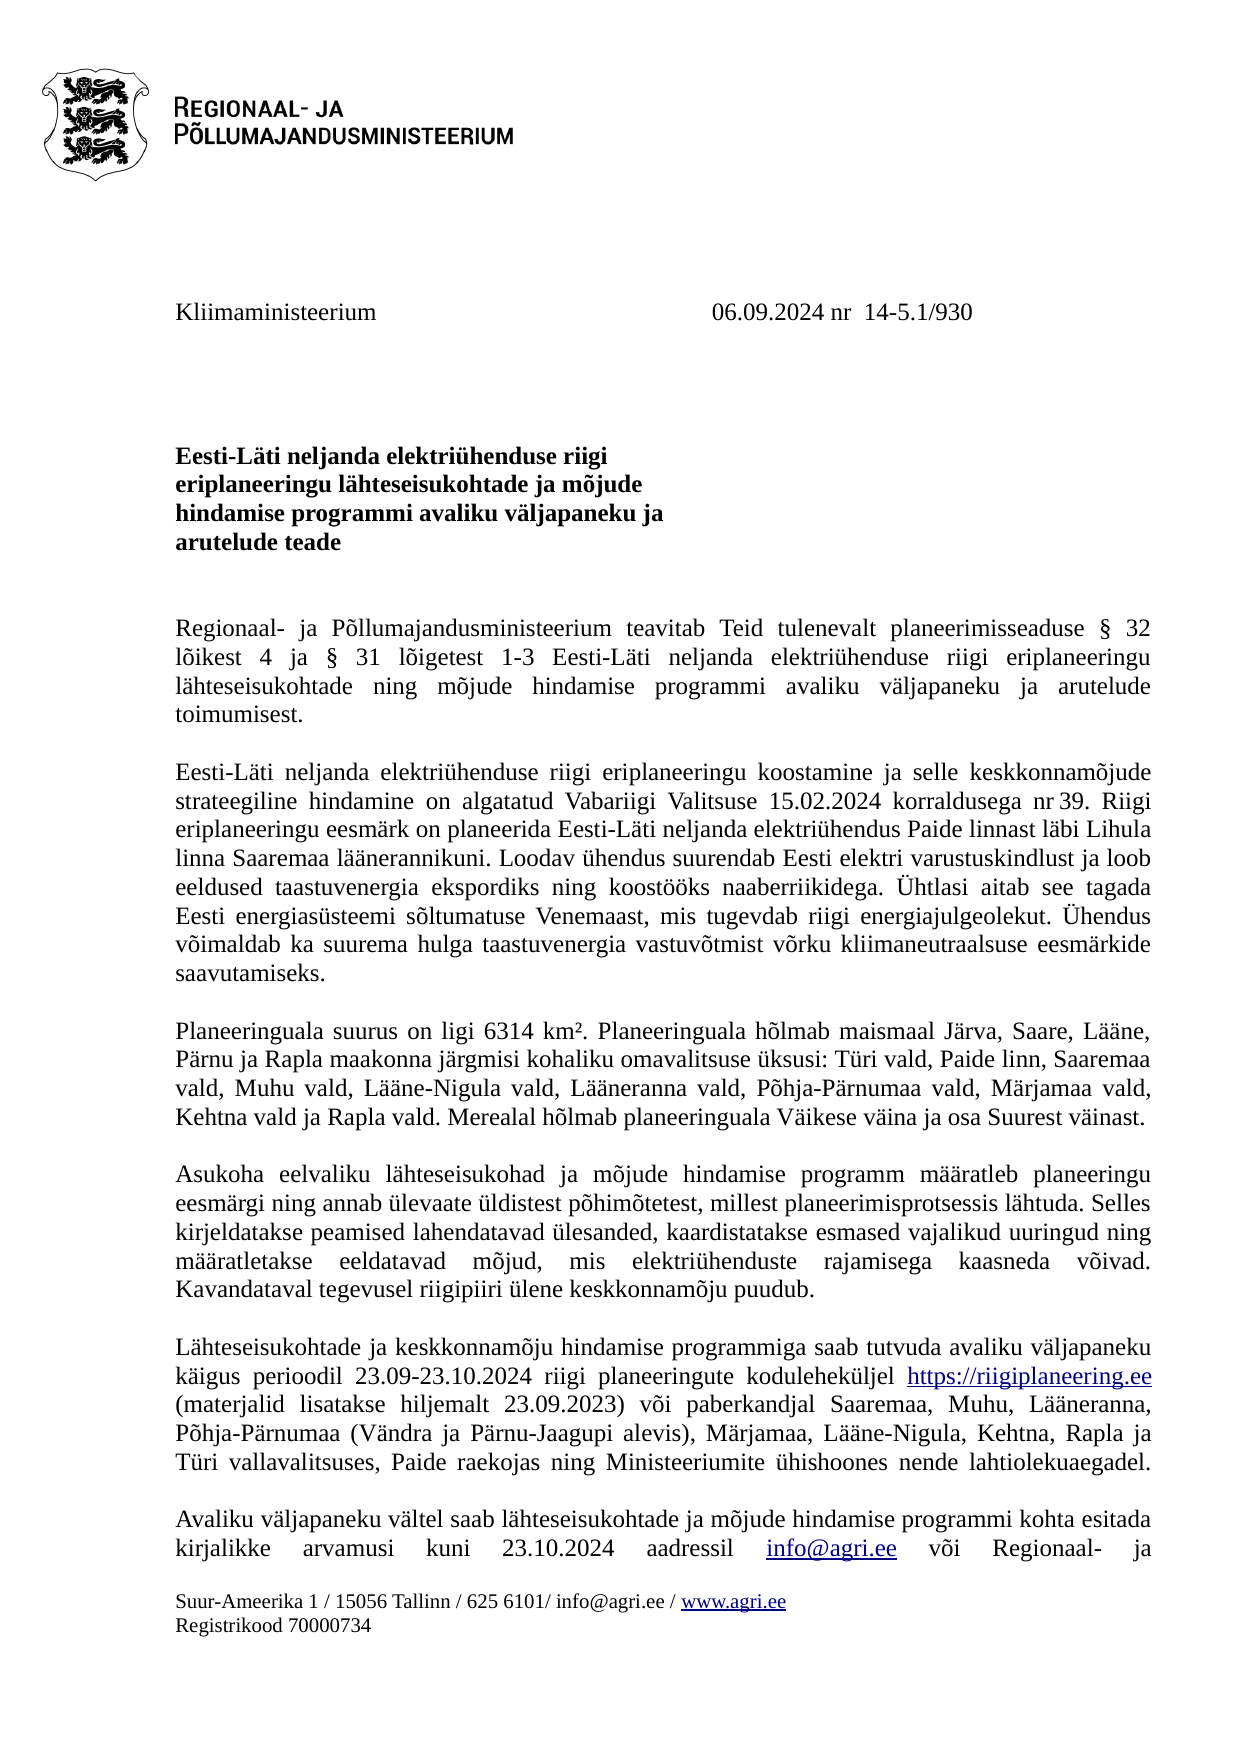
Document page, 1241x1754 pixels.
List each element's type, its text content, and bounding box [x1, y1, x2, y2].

table_header 06.09.2024 nr 14-5.1/930 [707, 211, 1179, 383]
text Planeeringuala suurus on ligi 6314 km². Planeeringuala hõlmab maismaal Järva, Saare, Lääne, Pärnu ja Rapla maakonna järgmisi kohaliku omavalitsuse üksusi: Türi vald, Paide linn, Saaremaa vald, Muhu vald, Lääne-Nigula vald, Lääneranna vald, Põhja-Pärnumaa vald, Märjamaa vald, Kehtna vald ja Rapla vald. Merealal hõlmab planeeringuala Väikese väina ja osa Suurest väinast. Asukoha eelvaliku lähteseisukohad ja mõjude hindamise programm määratleb planeeringu eesmärgi ning annab ülevaate üldistest põhimõtetest, millest planeerimisprotsessis lähtuda. Selles kirjeldatakse peamised lahendatavad ülesanded, kaardistatakse esmased vajalikud uuringud ning määratletakse eeldatavad mõjud, mis elektriühenduste rajamisega kaasneda võivad. Kavandataval tegevusel riigipiiri ülene keskkonnamõju puudub. [175, 987, 1152, 1303]
text Eesti-Läti neljanda elektriühenduse riigi eriplaneeringu koostamine ja selle keskkonnamõjude strateegiline hindamine on algatatud Vabariigi Valitsuse 15.02.2024 korraldusega nr 39. Riigi eriplaneeringu eesmärk on planeerida Eesti-Läti neljanda elektriühendus Paide linnast läbi Lihula linna Saaremaa läänerannikuni. Loodav ühendus suurendab Eesti elektri varustuskindlust ja loob eeldused taastuvenergia ekspordiks ning koostööks naaberriikidega. Ühtlasi aitab see tagada Eesti energiasüsteemi sõltumatuse Venemaast, mis tugevdab riigi energiajulgeolekut. Ühendus võimaldab ka suurema hulga taastuvenergia vastuvõtmist võrku kliimaneutraalsuse eesmärkide saavutamiseks. [175, 728, 1152, 987]
picture [40, 67, 528, 182]
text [175, 1303, 1152, 1562]
table_header Kliimaministeerium [175, 211, 707, 383]
table_cell Eesti-Läti neljanda elektriühenduse riigi eriplaneeringu lähteseisukohtade ja mõjude hindamise programmi avaliku väljapaneku ja arutelude teade [175, 383, 677, 556]
text Regionaal- ja Põllumajandusministeerium teavitab Teid tulenevalt planeerimisseaduse § 32 lõikest 4 ja § 31 lõigetest 1-3 Eesti-Läti neljanda elektriühenduse riigi eriplaneeringu lähteseisukohtade ning mõjude hindamise programmi avaliku väljapaneku ja arutelude toimumisest. [175, 613, 1152, 728]
